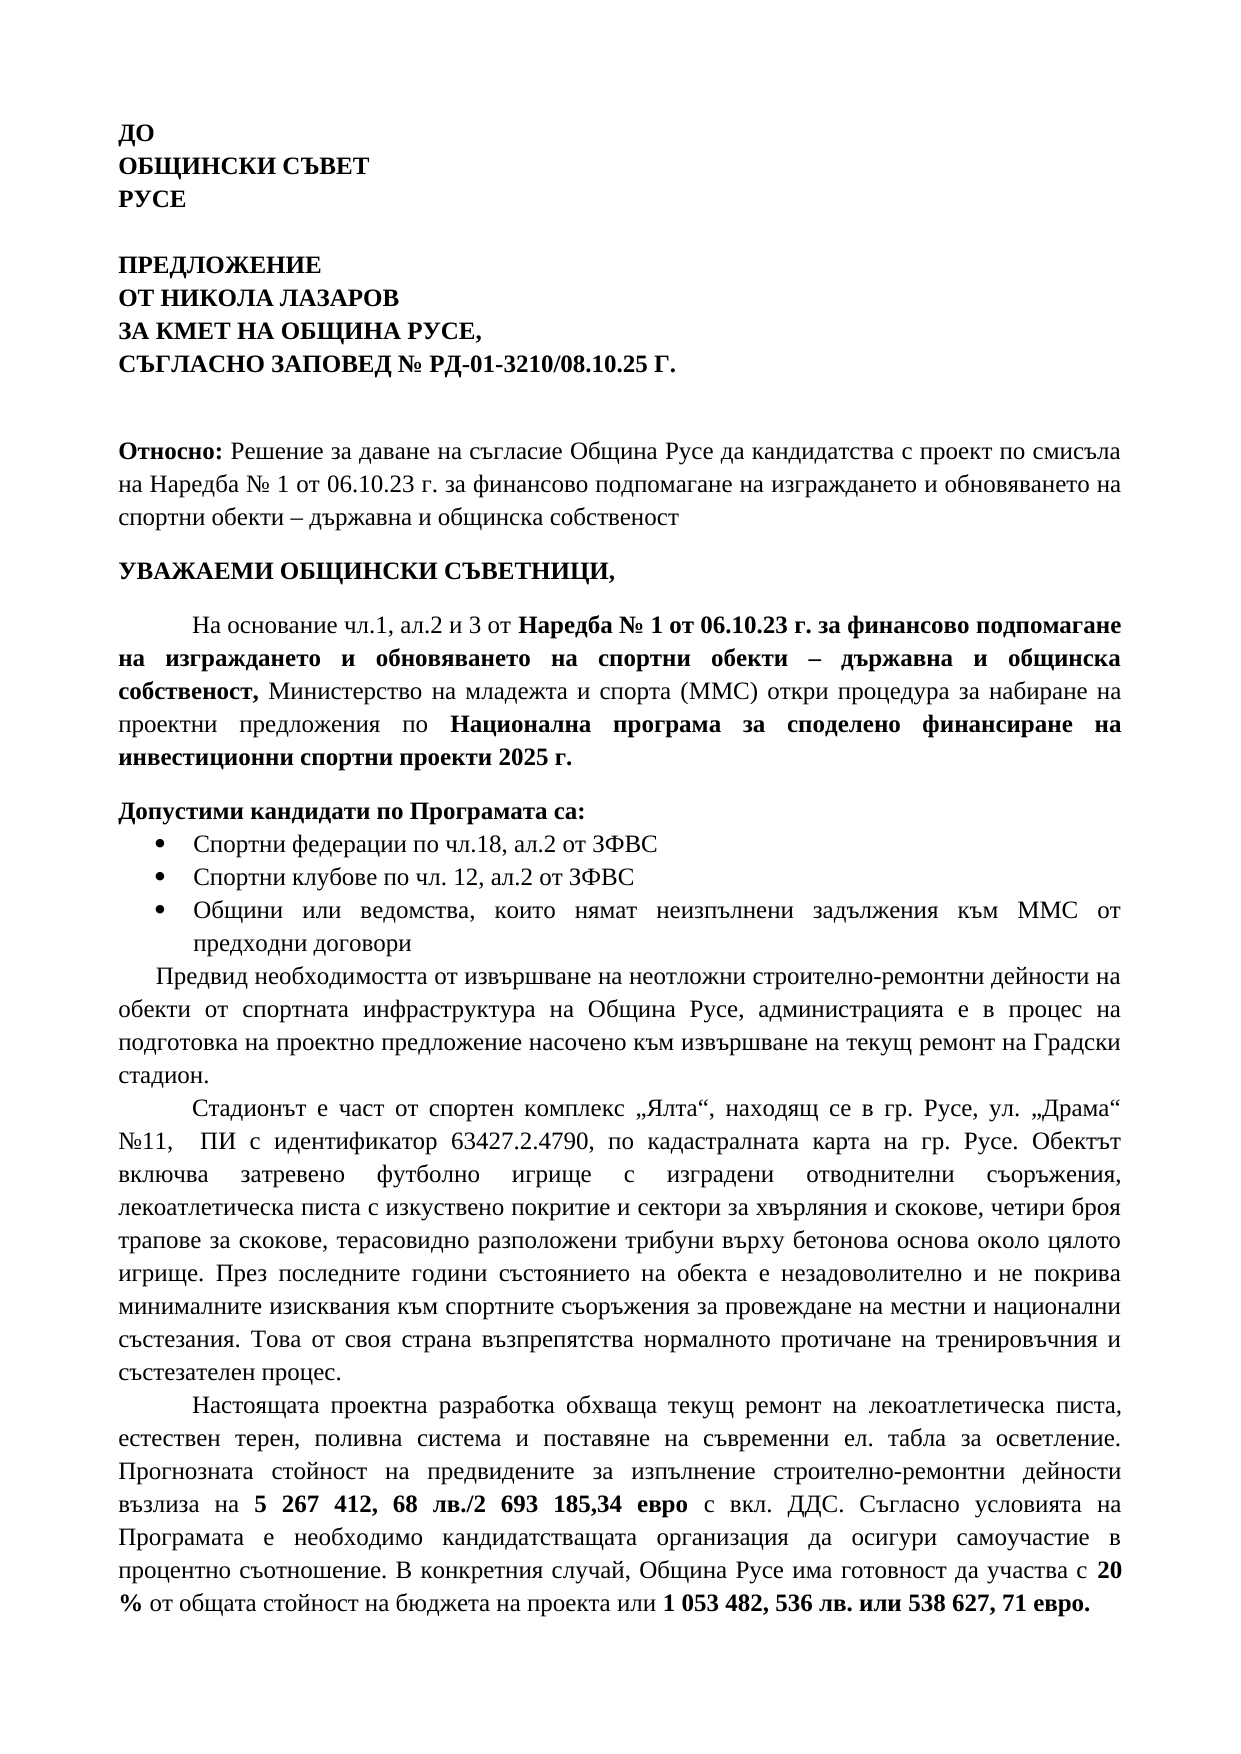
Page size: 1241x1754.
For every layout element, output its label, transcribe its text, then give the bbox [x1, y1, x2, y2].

text СЪГЛАСНО ЗАПОВЕД № РД-01-3210/08.10.25 Г. [118, 349, 1122, 378]
list Спортни клубове по чл. 12, ал.2 от ЗФВС [156, 862, 1122, 891]
text На основание чл.1, ал.2 и 3 от Наредба № 1 от 06.10.23 г. за финансово подпомагане на изграждането и обновяването на спортни обекти – държавна и общинска собственост, Министерство на младежта и спорта (ММС) откри процедура за набиране на проектни предложения по Национална програма за споделено финансиране на инвестиционни спортни проекти 2025 г. [118, 610, 1122, 771]
text УВАЖАЕМИ ОБЩИНСКИ СЪВЕТНИЦИ, [118, 556, 1122, 585]
list Спортни федерации по чл.18, ал.2 от ЗФВС [156, 829, 1122, 858]
text РУСЕ [118, 184, 1122, 213]
text Предвид необходимостта от извършване на неотложни строително-ремонтни дейности на обекти от спортната инфраструктура на Община Русе, администрацията е в процес на подготовка на проектно предложение насочено към извършване на текущ ремонт на Градски стадион. [118, 961, 1122, 1089]
text ЗА КМЕТ НА ОБЩИНА РУСЕ, [118, 316, 1122, 345]
text ОТ НИКОЛА ЛАЗАРОВ [118, 283, 1122, 312]
text Относно: Решение за даване на съгласие Община Русе да кандидатства с проект по смисъла на Наредба № 1 от 06.10.23 г. за финансово подпомагане на изграждането и обновяването на спортни обекти – държавна и общинска собственост [118, 436, 1122, 531]
text ДО [118, 118, 1122, 147]
text Настоящата проектна разработка обхваща текущ ремонт на лекоатлетическа писта, естествен терен, поливна система и поставяне на съвременни ел. табла за осветление. Прогнозната стойност на предвидените за изпълнение строително-ремонтни дейности възлиза на 5 267 412, 68 лв./2 693 185,34 евро с вкл. ДДС. Съгласно условията на Програмата е необходимо кандидатстващата организация да осигури самоучастие в процентно съотношение. В конкретния случай, Община Русе има готовност да участва с 20 % от общата стойност на бюджета на проекта или 1 053 482, 536 лв. или 538 627, 71 евро. [118, 1390, 1122, 1617]
text Допустими кандидати по Програмата са: [103, 796, 1122, 824]
text ОБЩИНСКИ СЪВЕТ [118, 151, 1122, 180]
text ПРЕДЛОЖЕНИЕ [118, 250, 1122, 279]
text Стадионът е част от спортен комплекс „Ялта“, находящ се в гр. Русе, ул. „Драма“ №11, ПИ с идентификатор 63427.2.4790, по кадастралната карта на гр. Русе. Обектът включва затревено футболно игрище с изградени отводнителни съоръжения, лекоатлетическа писта с изкуствено покритие и сектори за хвърляния и скокове, четири броя трапове за скокове, терасовидно разположени трибуни върху бетонова основа около цялото игрище. През последните години състоянието на обекта е незадоволително и не покрива минималните изисквания към спортните съоръжения за провеждане на местни и национални състезания. Това от своя страна възпрепятства нормалното протичане на тренировъчния и състезателен процес. [118, 1093, 1122, 1386]
list Общини или ведомства, които нямат неизпълнени задължения към ММС от предходни договори [156, 895, 1122, 957]
